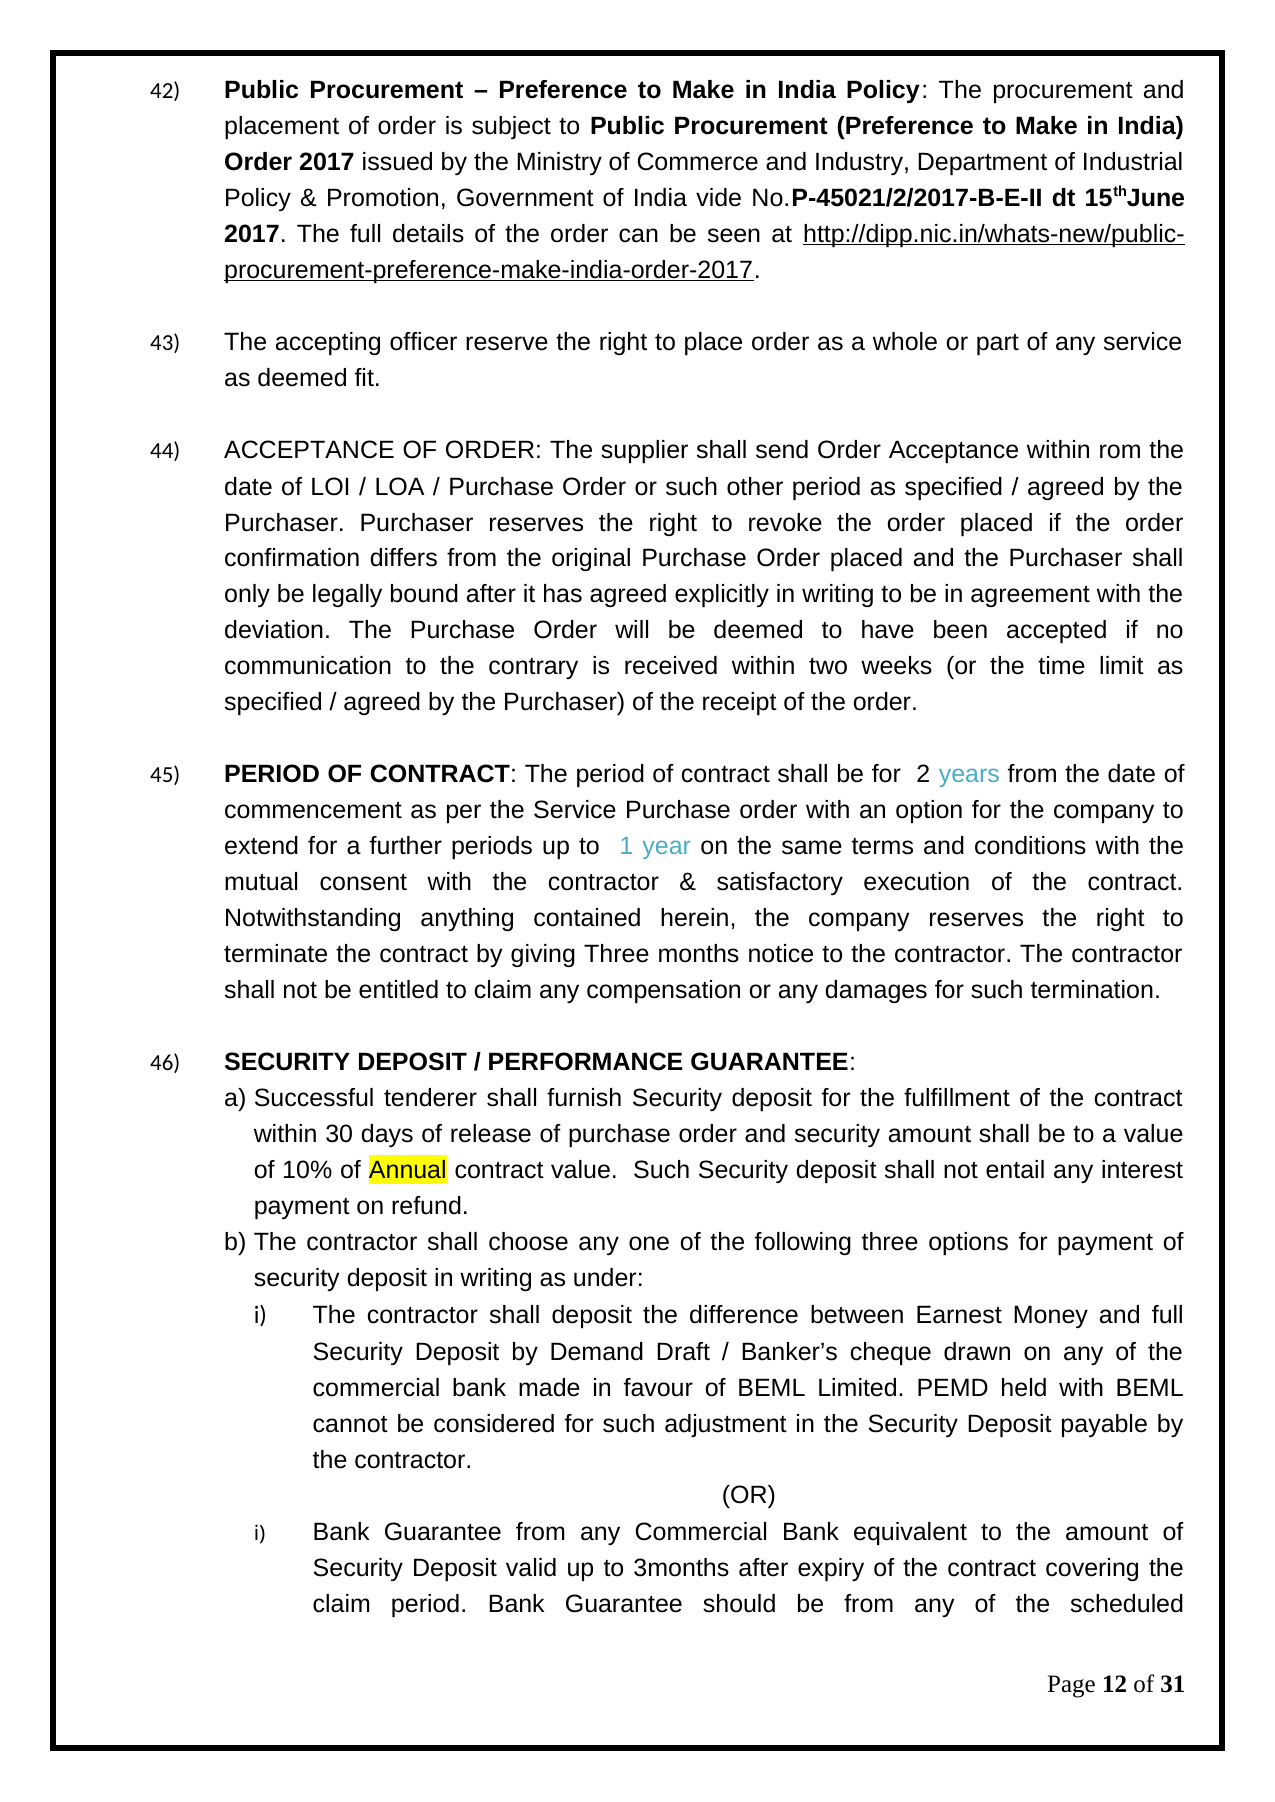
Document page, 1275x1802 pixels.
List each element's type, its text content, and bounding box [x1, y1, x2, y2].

list The contractor shall deposit the difference between Earnest Money and full Security Deposit by Demand Draft / Banker’s cheque drawn on any of the commercial bank made in favour of BEML Limited. PEMD held with BEML cannot be considered for such adjustment in the Security Deposit payable by the contractor. [253, 1299, 1185, 1473]
list Public Procurement – Preference to Make in India Policy: The procurement and placement of order is subject to Public Procurement (Preference to Make in India) Order 2017 issued by the Ministry of Commerce and Industry, Department of Industrial Policy & Promotion, Government of India vide No.P-45021/2/2017-B-E-II dt 15thJune 2017. The full details of the order can be seen at http://dipp.nic.in/whats-new/public-procurement-preference-make-india-order-2017. [150, 75, 1185, 284]
list The contractor shall choose any one of the following three options for payment of security deposit in writing as under: [224, 1227, 1185, 1292]
list SECURITY DEPOSIT / PERFORMANCE GUARANTEE: [150, 1047, 1185, 1076]
list PERIOD OF CONTRACT: The period of contract shall be for 2 years from the date of commencement as per the Service Purchase order with an option for the company to extend for a further periods up to 1 year on the same terms and conditions with the mutual consent with the contractor & satisfactory execution of the contract. Notwithstanding anything contained herein, the company reserves the right to terminate the contract by giving Three months notice to the contractor. The contractor shall not be entitled to claim any compensation or any damages for such termination. [150, 759, 1185, 1004]
list (OR) [312, 1481, 1185, 1509]
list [253, 1516, 1185, 1618]
list Successful tenderer shall furnish Security deposit for the fulfillment of the contract within 30 days of release of purchase order and security amount shall be to a value of 10% of Annual contract value. Such Security deposit shall not entail any interest payment on refund. [224, 1083, 1185, 1220]
list The accepting officer reserve the right to place order as a whole or part of any service as deemed fit. [150, 327, 1185, 392]
list ACCEPTANCE OF ORDER: The supplier shall send Order Acceptance within rom the date of LOI / LOA / Purchase Order or such other period as specified / agreed by the Purchaser. Purchaser reserves the right to revoke the order placed if the order confirmation differs from the original Purchase Order placed and the Purchaser shall only be legally bound after it has agreed explicitly in writing to be in agreement with the deviation. The Purchase Order will be deemed to have been accepted if no communication to the contrary is received within two weeks (or the time limit as specified / agreed by the Purchaser) of the receipt of the order. [150, 435, 1185, 716]
